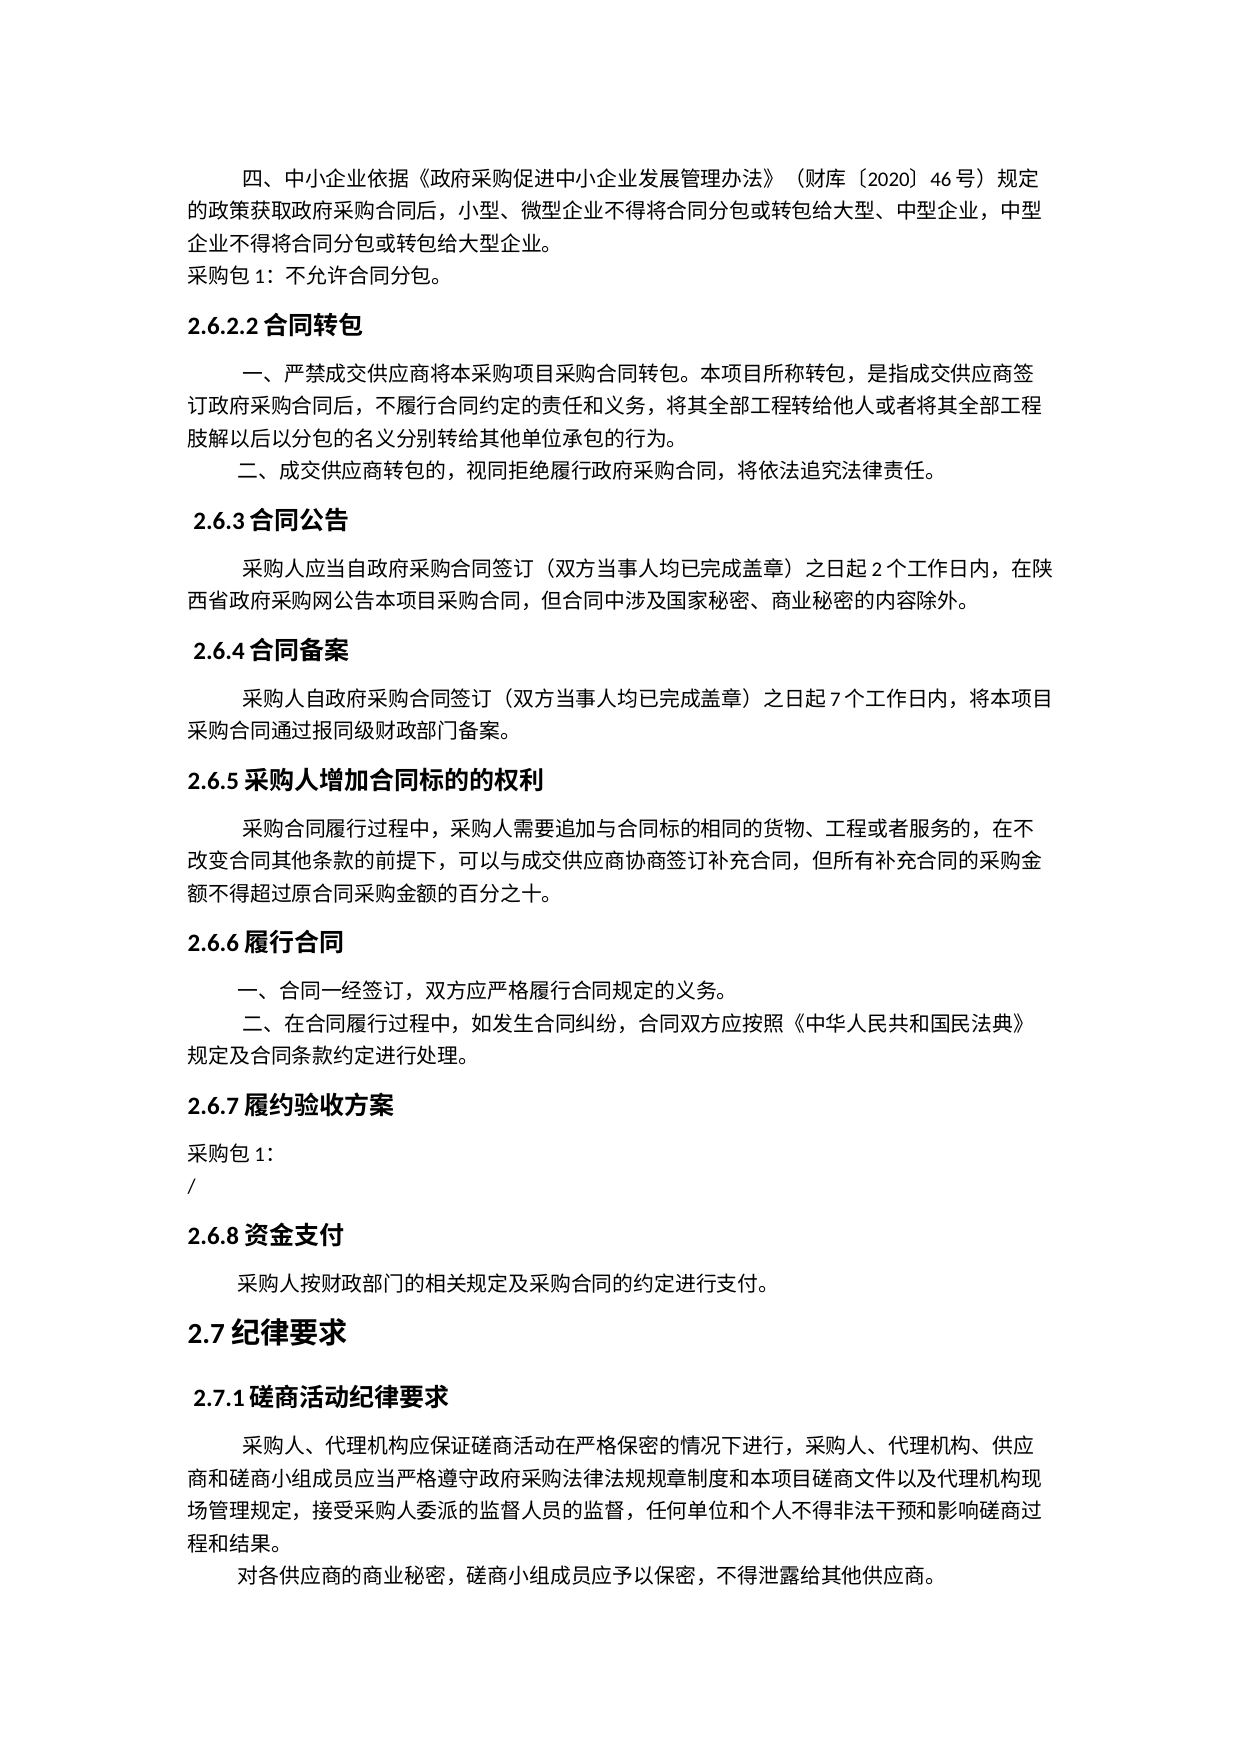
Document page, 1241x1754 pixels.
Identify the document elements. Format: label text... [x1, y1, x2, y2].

text 2.6.8资金支付 [187, 1202, 1053, 1267]
text 2.6.7履约验收方案 [187, 1072, 1053, 1137]
text 采购人、代理机构应保证磋商活动在严格保密的情况下进行，采购人、代理机构、供应商和磋商小组成员应当严格遵守政府采购法律法规规章制度和本项目磋商文件以及代理机构现场管理规定，接受采购人委派的监督人员的监督，任何单位和个人不得非法干预和影响磋商过程和结果。 [187, 1429, 1053, 1559]
text 采购人自政府采购合同签订（双方当事人均已完成盖章）之日起7个工作日内，将本项目采购合同通过报同级财政部门备案。 [187, 682, 1053, 747]
text 2.6.5采购人增加合同标的的权利 [187, 747, 1053, 812]
text 对各供应商的商业秘密，磋商小组成员应予以保密，不得泄露给其他供应商。 [187, 1559, 1053, 1592]
text 四、中小企业依据《政府采购促进中小企业发展管理办法》（财库〔2020〕46号）规定的政策获取政府采购合同后，小型、微型企业不得将合同分包或转包给大型、中型企业，中型企业不得将合同分包或转包给大型企业。 [187, 162, 1053, 259]
text 2.6.3合同公告 [187, 487, 1053, 552]
text 采购合同履行过程中，采购人需要追加与合同标的相同的货物、工程或者服务的，在不改变合同其他条款的前提下，可以与成交供应商协商签订补充合同，但所有补充合同的采购金额不得超过原合同采购金额的百分之十。 [187, 812, 1053, 909]
text 二、在合同履行过程中，如发生合同纠纷，合同双方应按照《中华人民共和国民法典》规定及合同条款约定进行处理。 [187, 1007, 1053, 1072]
text 一、合同一经签订，双方应严格履行合同规定的义务。 [187, 974, 1053, 1007]
text 2.7纪律要求 [187, 1299, 1053, 1364]
text 2.6.6履行合同 [187, 909, 1053, 974]
text / [187, 1169, 1053, 1202]
text 2.6.4合同备案 [187, 617, 1053, 682]
text 采购包1：不允许合同分包。 [187, 259, 1053, 292]
text 2.6.2.2合同转包 [187, 292, 1053, 357]
text 采购包1： [187, 1137, 1053, 1169]
text 采购人按财政部门的相关规定及采购合同的约定进行支付。 [187, 1267, 1053, 1299]
text 采购人应当自政府采购合同签订（双方当事人均已完成盖章）之日起2个工作日内，在陕西省政府采购网公告本项目采购合同，但合同中涉及国家秘密、商业秘密的内容除外。 [187, 552, 1053, 617]
text 二、成交供应商转包的，视同拒绝履行政府采购合同，将依法追究法律责任。 [187, 454, 1053, 487]
text 一、严禁成交供应商将本采购项目采购合同转包。本项目所称转包，是指成交供应商签订政府采购合同后，不履行合同约定的责任和义务，将其全部工程转给他人或者将其全部工程肢解以后以分包的名义分别转给其他单位承包的行为。 [187, 357, 1053, 454]
text 2.7.1磋商活动纪律要求 [187, 1364, 1053, 1429]
